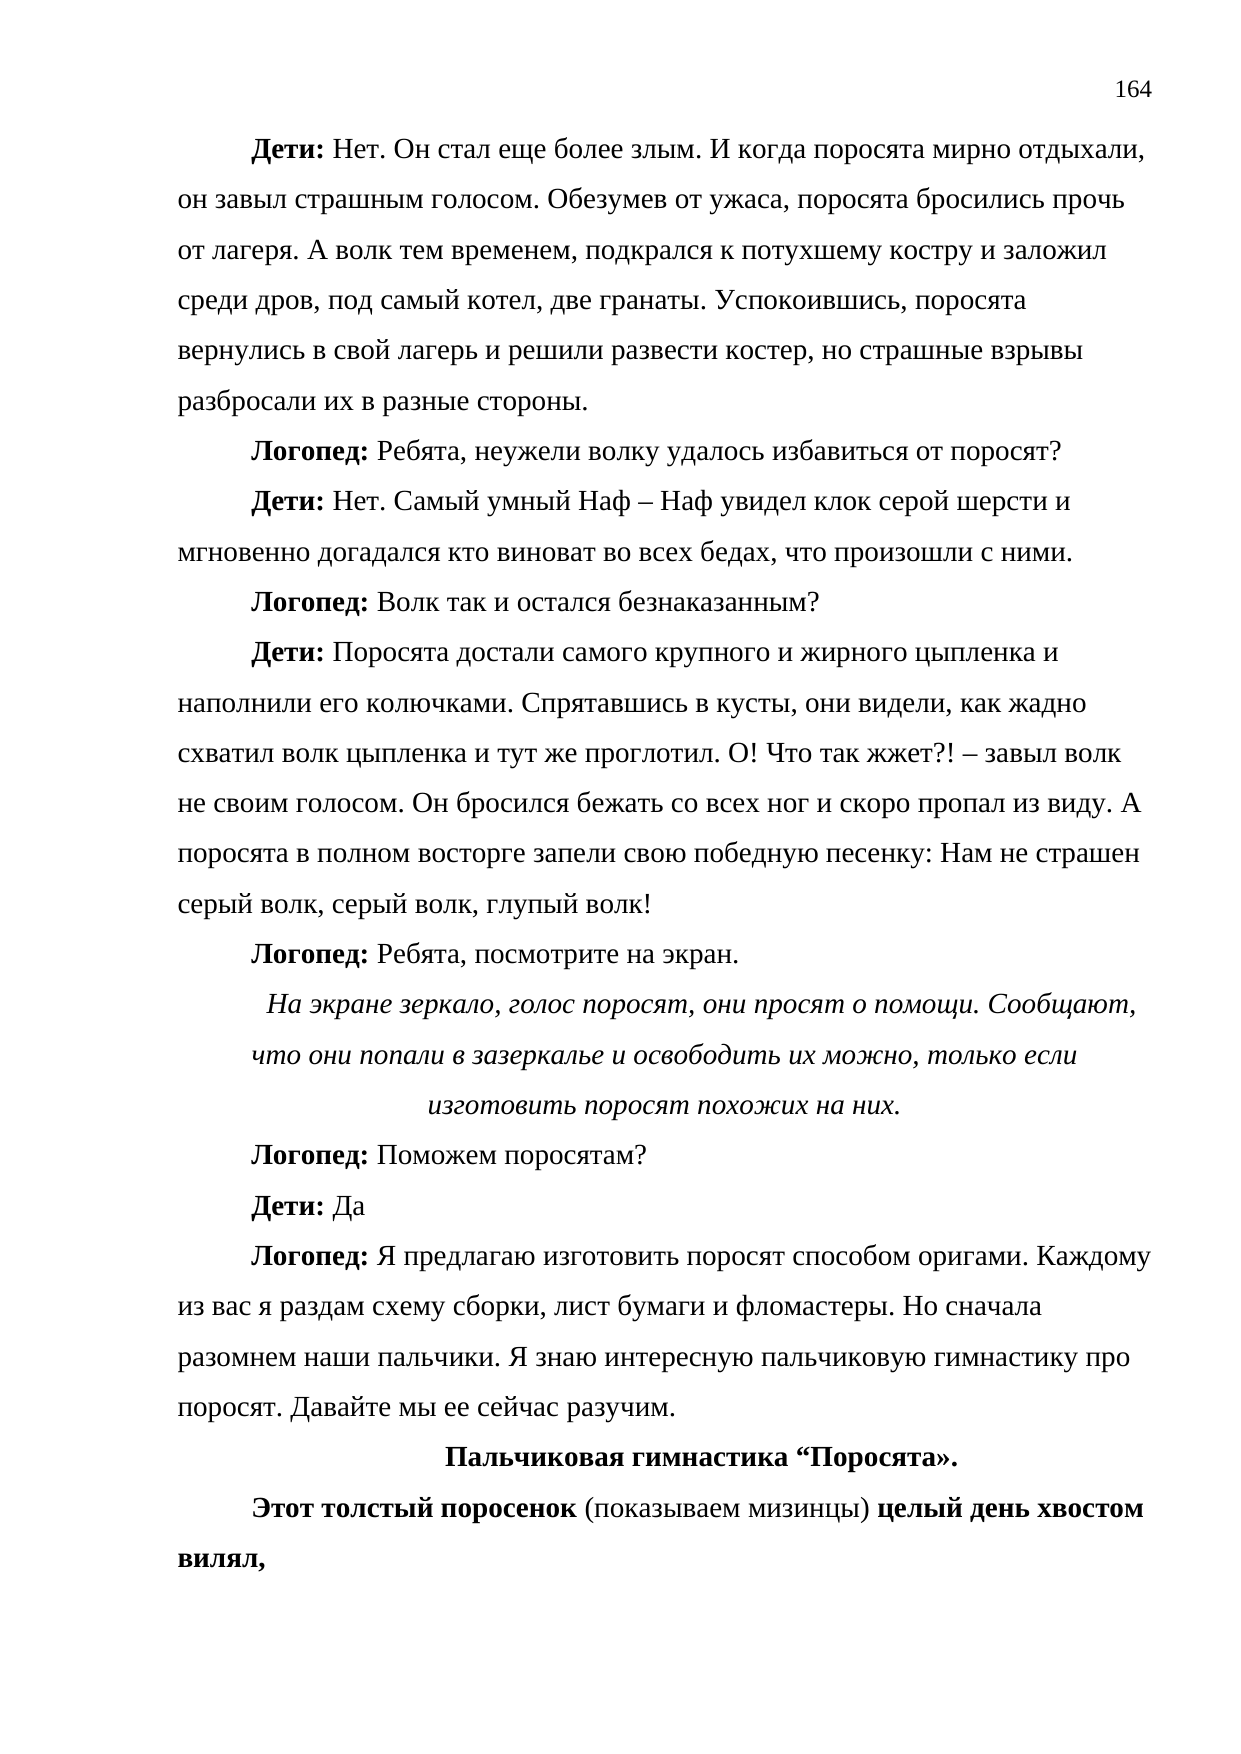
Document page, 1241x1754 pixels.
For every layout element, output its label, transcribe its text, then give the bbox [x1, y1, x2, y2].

text Дети: Да [177, 1188, 1152, 1221]
text Логопед: Поможем поросятам? [177, 1137, 1152, 1171]
text Логопед: Я предлагаю изготовить поросят способом оригами. Каждому из вас я раздам схему сборки, лист бумаги и фломастеры. Но сначала разомнем наши пальчики. Я знаю интересную пальчиковую гимнастику про поросят. Давайте мы ее сейчас разучим. [177, 1238, 1152, 1423]
text Этот толстый поросенок (показываем мизинцы) целый день хвостом вилял, [177, 1490, 1152, 1573]
text Логопед: Волк так и остался безнаказанным? [177, 584, 1152, 618]
text Дети: Нет. Самый умный Наф – Наф увидел клок серой шерсти и мгновенно догадался кто виноват во всех бедах, что произошли с ними. [177, 483, 1152, 567]
text Пальчиковая гимнастика “Поросята». [177, 1439, 1152, 1473]
text Дети: Нет. Он стал еще более злым. И когда поросята мирно отдыхали, он завыл страшным голосом. Обезумев от ужаса, поросята бросились прочь от лагеря. А волк тем временем, подкрался к потухшему костру и заложил среди дров, под самый котел, две гранаты. Успокоившись, поросята вернулись в свой лагерь и решили развести костер, но страшные взрывы разбросали их в разные стороны. [177, 131, 1152, 416]
text Дети: Поросята достали самого крупного и жирного цыпленка и наполнили его колючками. Спрятавшись в кусты, они видели, как жадно схватил волк цыпленка и тут же проглотил. О! Что так жжет?! – завыл волк не своим голосом. Он бросился бежать со всех ног и скоро пропал из виду. А поросята в полном восторге запели свою победную песенку: Нам не страшен серый волк, серый волк, глупый волк! [177, 634, 1152, 919]
text Логопед: Ребята, неужели волку удалось избавиться от поросят? [177, 433, 1152, 467]
text На экране зеркало, голос поросят, они просят о помощи. Сообщают, что они попали в зазеркалье и освободить их можно, только если изготовить поросят похожих на них. [177, 987, 1152, 1121]
text Логопед: Ребята, посмотрите на экран. [177, 936, 1152, 970]
